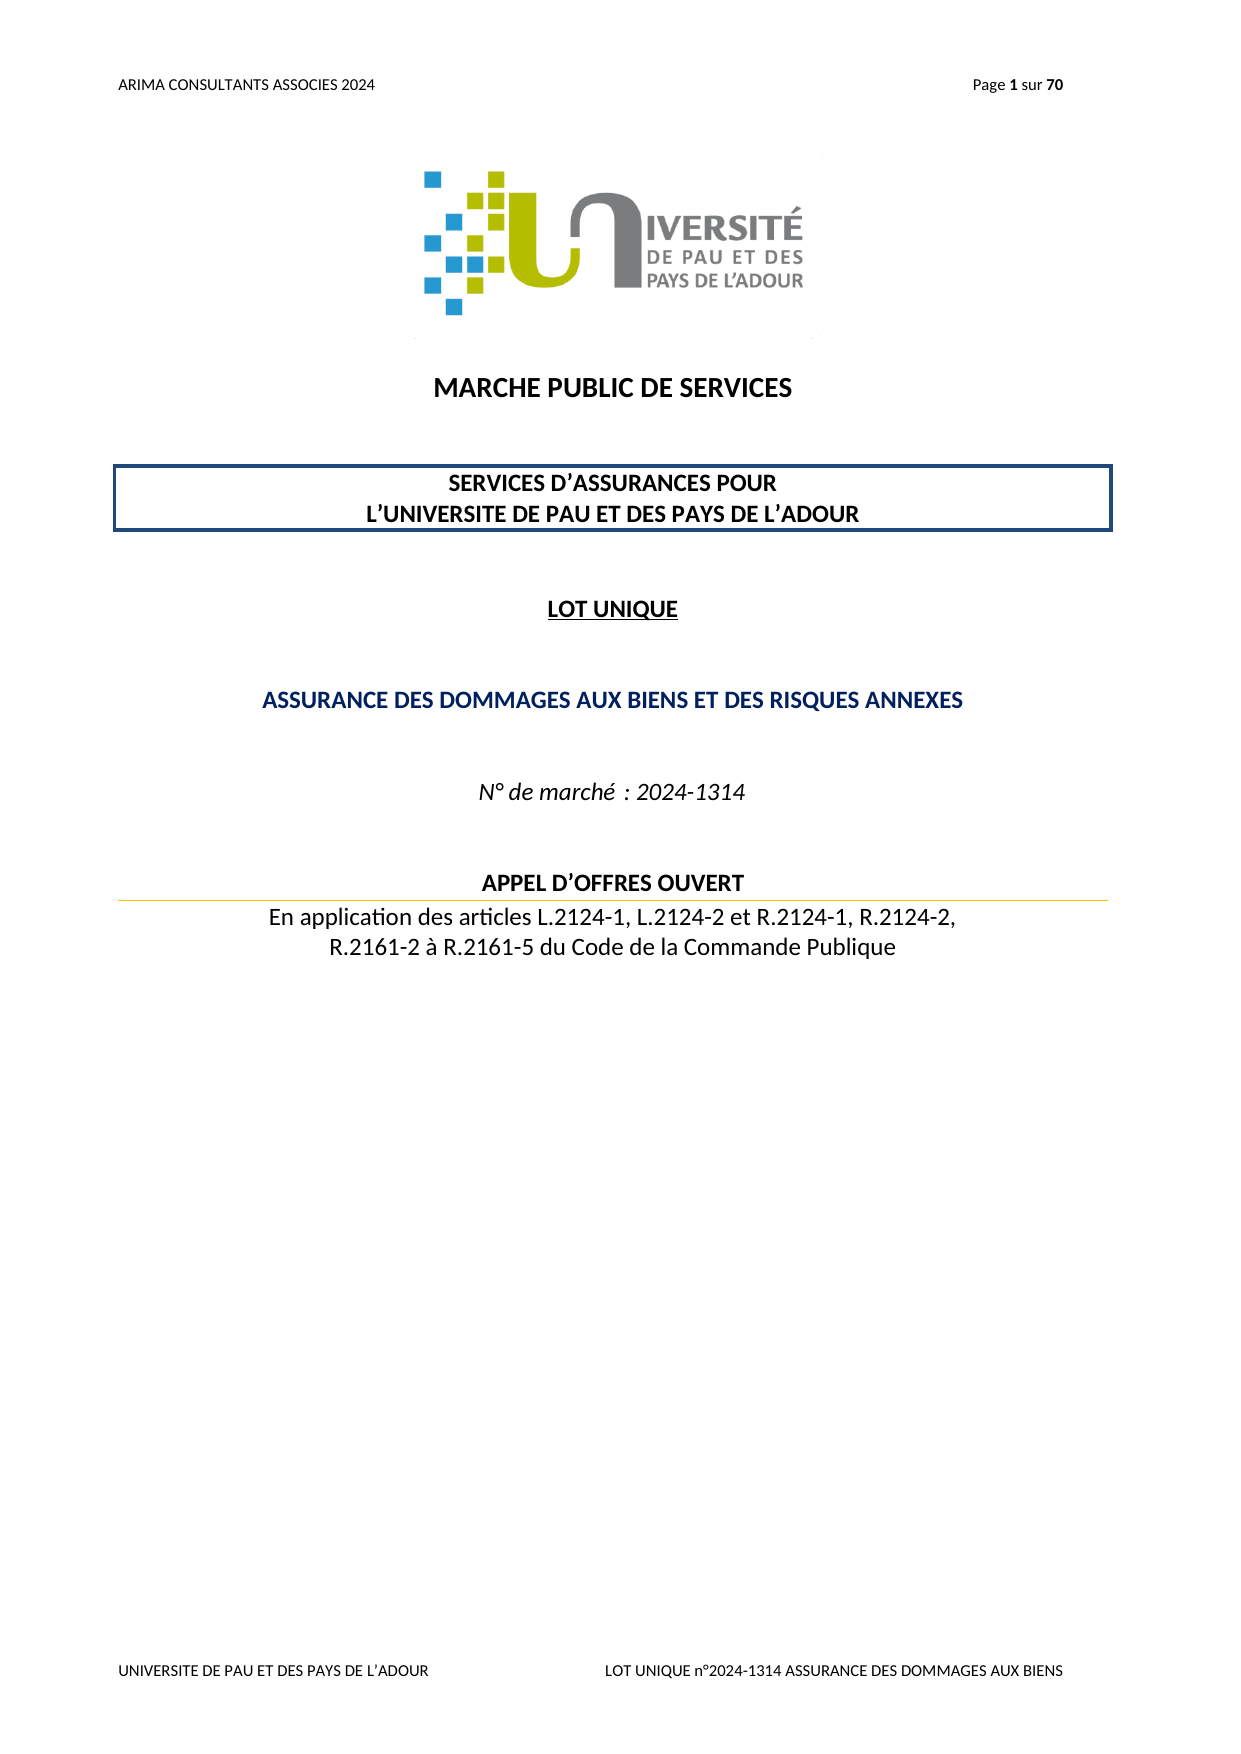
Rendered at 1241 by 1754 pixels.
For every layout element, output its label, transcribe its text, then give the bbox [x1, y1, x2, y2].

text SERVICES D’ASSURANCES pour [116, 468, 1109, 495]
picture [400, 147, 826, 339]
text N° de marché : 2024-1314 [118, 776, 1107, 806]
text L’UNIVERSITE DE PAU ET DES PAYS DE L’ADOUR [116, 495, 1109, 528]
title MARCHE PUBLIC DE SERVICES [118, 369, 1107, 405]
text APPEL D’OFFRES OUVERT [118, 867, 1108, 900]
text R.2161-2 à R.2161-5 du Code de la Commande Publique [118, 932, 1107, 962]
text En application des articles L.2124-1, L.2124-2 et R.2124-1, R.2124-2, [118, 901, 1107, 932]
text LOT UNIQUE [118, 593, 1107, 623]
text ASSURANCE DES DOMMAGES AUX BIENS ET DES RISQUES ANNEXES [118, 684, 1107, 715]
